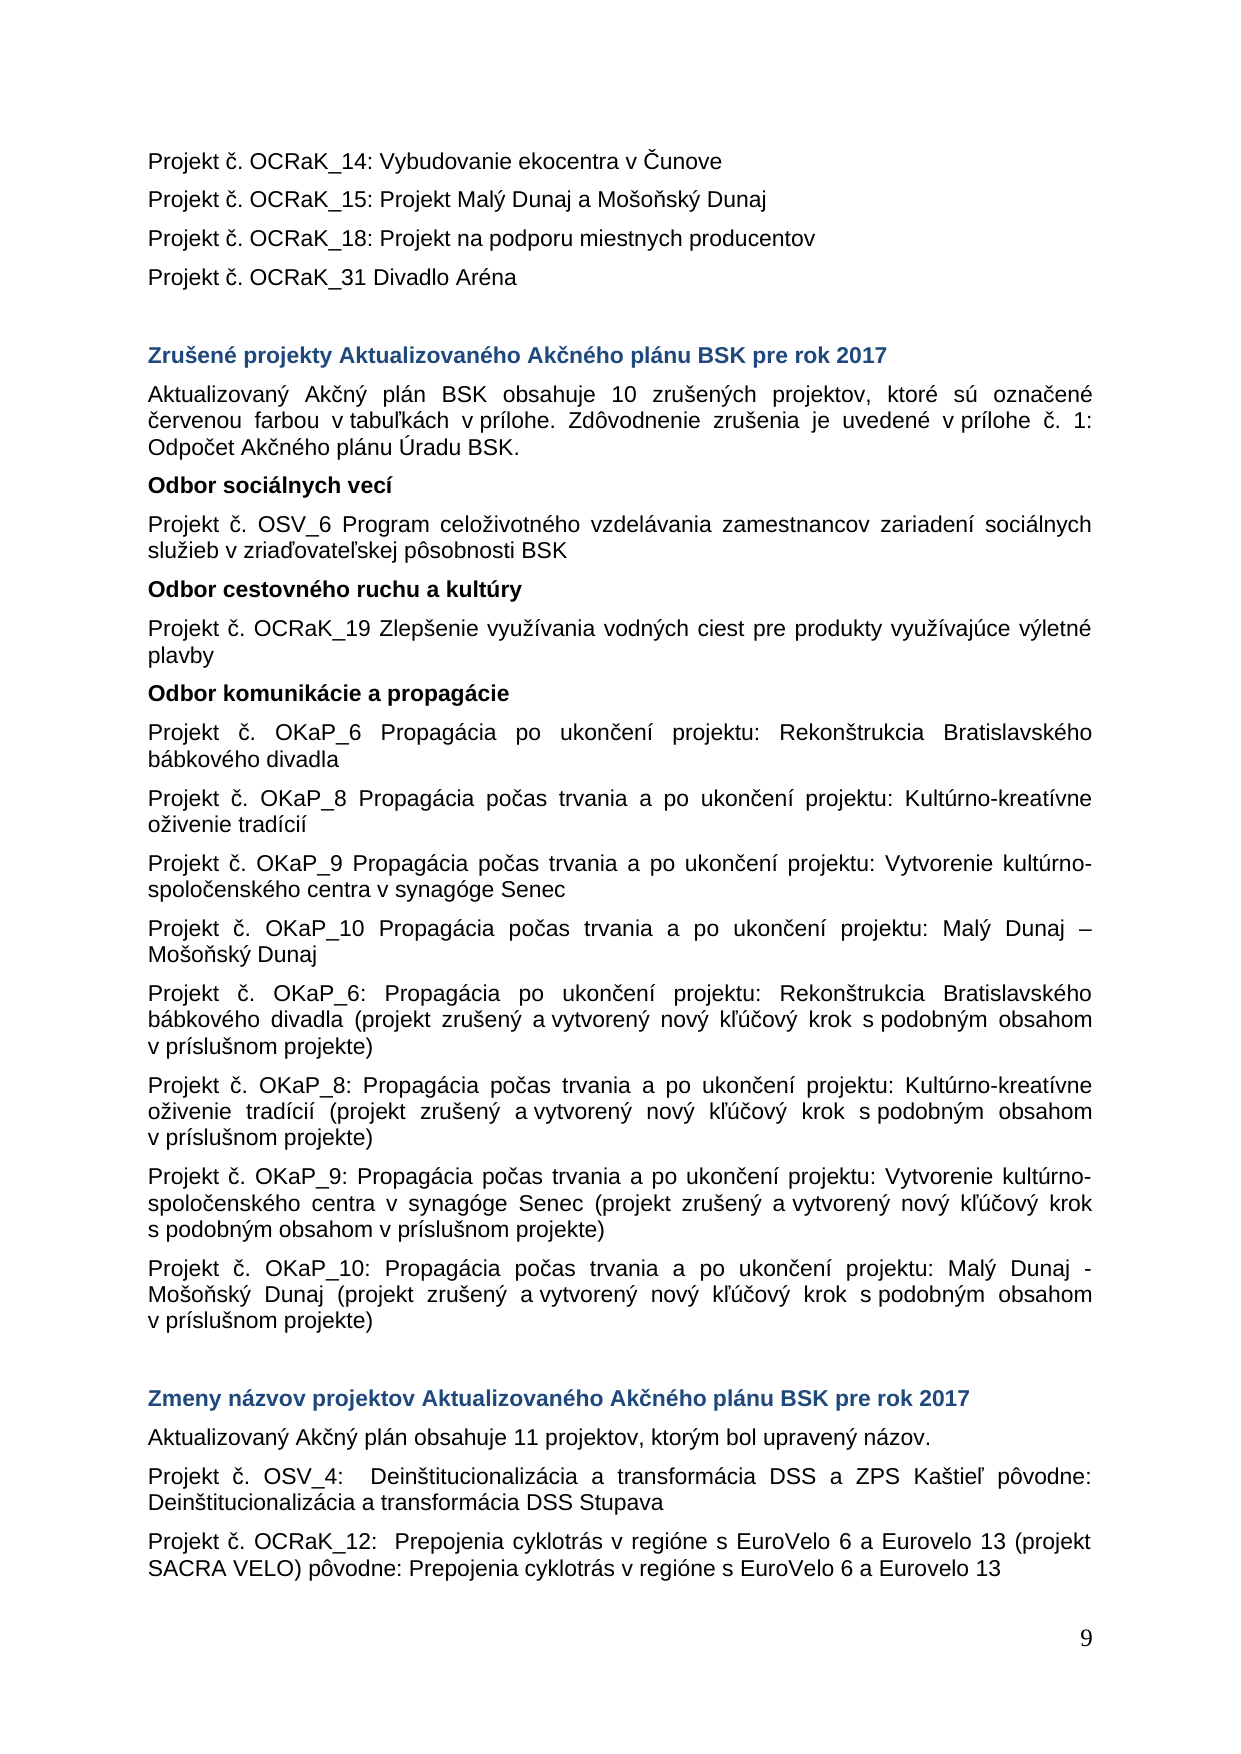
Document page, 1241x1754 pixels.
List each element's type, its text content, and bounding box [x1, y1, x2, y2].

text Odbor komunikácie a propagácie [148, 680, 1093, 707]
text Projekt č. OCRaK_19 Zlepšenie využívania vodných ciest pre produkty využívajúce výletné plavby [148, 615, 1093, 668]
text Zrušené projekty Aktualizovaného Akčného plánu BSK pre rok 2017 [148, 342, 1093, 368]
text Projekt č. OKaP_6: Propagácia po ukončení projektu: Rekonštrukcia Bratislavského bábkového divadla (projekt zrušený a vytvorený nový kľúčový krok s podobným obsahom v príslušnom projekte) [148, 980, 1093, 1059]
text Aktualizovaný Akčný plán BSK obsahuje 10 zrušených projektov, ktoré sú označené červenou farbou v tabuľkách v prílohe. Zdôvodnenie zrušenia je uvedené v prílohe č. 1: Odpočet Akčného plánu Úradu BSK. [148, 381, 1093, 460]
text Odbor cestovného ruchu a kultúry [148, 576, 1093, 603]
text Projekt č. OCRaK_18: Projekt na podporu miestnych producentov [148, 225, 1093, 252]
text Projekt č. OSV_6 Program celoživotného vzdelávania zamestnancov zariadení sociálnych služieb v zriaďovateľskej pôsobnosti BSK [148, 511, 1093, 564]
text Projekt č. OKaP_9 Propagácia počas trvania a po ukončení projektu: Vytvorenie kultúrno-spoločenského centra v synagóge Senec [148, 850, 1093, 902]
text Zmeny názvov projektov Aktualizovaného Akčného plánu BSK pre rok 2017 [148, 1385, 1093, 1412]
text Projekt č. OCRaK_14: Vybudovanie ekocentra v Čunove [148, 148, 1093, 174]
text Projekt č. OKaP_8: Propagácia počas trvania a po ukončení projektu: Kultúrno-kreatívne oživenie tradícií (projekt zrušený a vytvorený nový kľúčový krok s podobným obsahom v príslušnom projekte) [148, 1072, 1093, 1151]
text Odbor sociálnych vecí [148, 472, 1093, 499]
text Projekt č. OKaP_9: Propagácia počas trvania a po ukončení projektu: Vytvorenie kultúrno-spoločenského centra v synagóge Senec (projekt zrušený a vytvorený nový kľúčový krok s podobným obsahom v príslušnom projekte) [148, 1163, 1093, 1242]
text Aktualizovaný Akčný plán obsahuje 11 projektov, ktorým bol upravený názov. [148, 1424, 1093, 1450]
text Projekt č. OKaP_8 Propagácia počas trvania a po ukončení projektu: Kultúrno-kreatívne oživenie tradícií [148, 784, 1093, 837]
text Projekt č. OCRaK_12: Prepojenia cyklotrás v regióne s EuroVelo 6 a Eurovelo 13 (projekt SACRA VELO) pôvodne: Prepojenia cyklotrás v regióne s EuroVelo 6 a Eurovelo 13 [148, 1528, 1093, 1581]
text Projekt č. OCRaK_31 Divadlo Aréna [148, 264, 1093, 291]
text Projekt č. OKaP_10: Propagácia počas trvania a po ukončení projektu: Malý Dunaj - Mošoňský Dunaj (projekt zrušený a vytvorený nový kľúčový krok s podobným obsahom v príslušnom projekte) [148, 1255, 1093, 1334]
text Projekt č. OCRaK_15: Projekt Malý Dunaj a Mošoňský Dunaj [148, 186, 1093, 213]
text Projekt č. OKaP_10 Propagácia počas trvania a po ukončení projektu: Malý Dunaj – Mošoňský Dunaj [148, 915, 1093, 968]
text Projekt č. OSV_4: Deinštitucionalizácia a transformácia DSS a ZPS Kaštieľ pôvodne: Deinštitucionalizácia a transformácia DSS Stupava [148, 1463, 1093, 1516]
text Projekt č. OKaP_6 Propagácia po ukončení projektu: Rekonštrukcia Bratislavského bábkového divadla [148, 719, 1093, 772]
